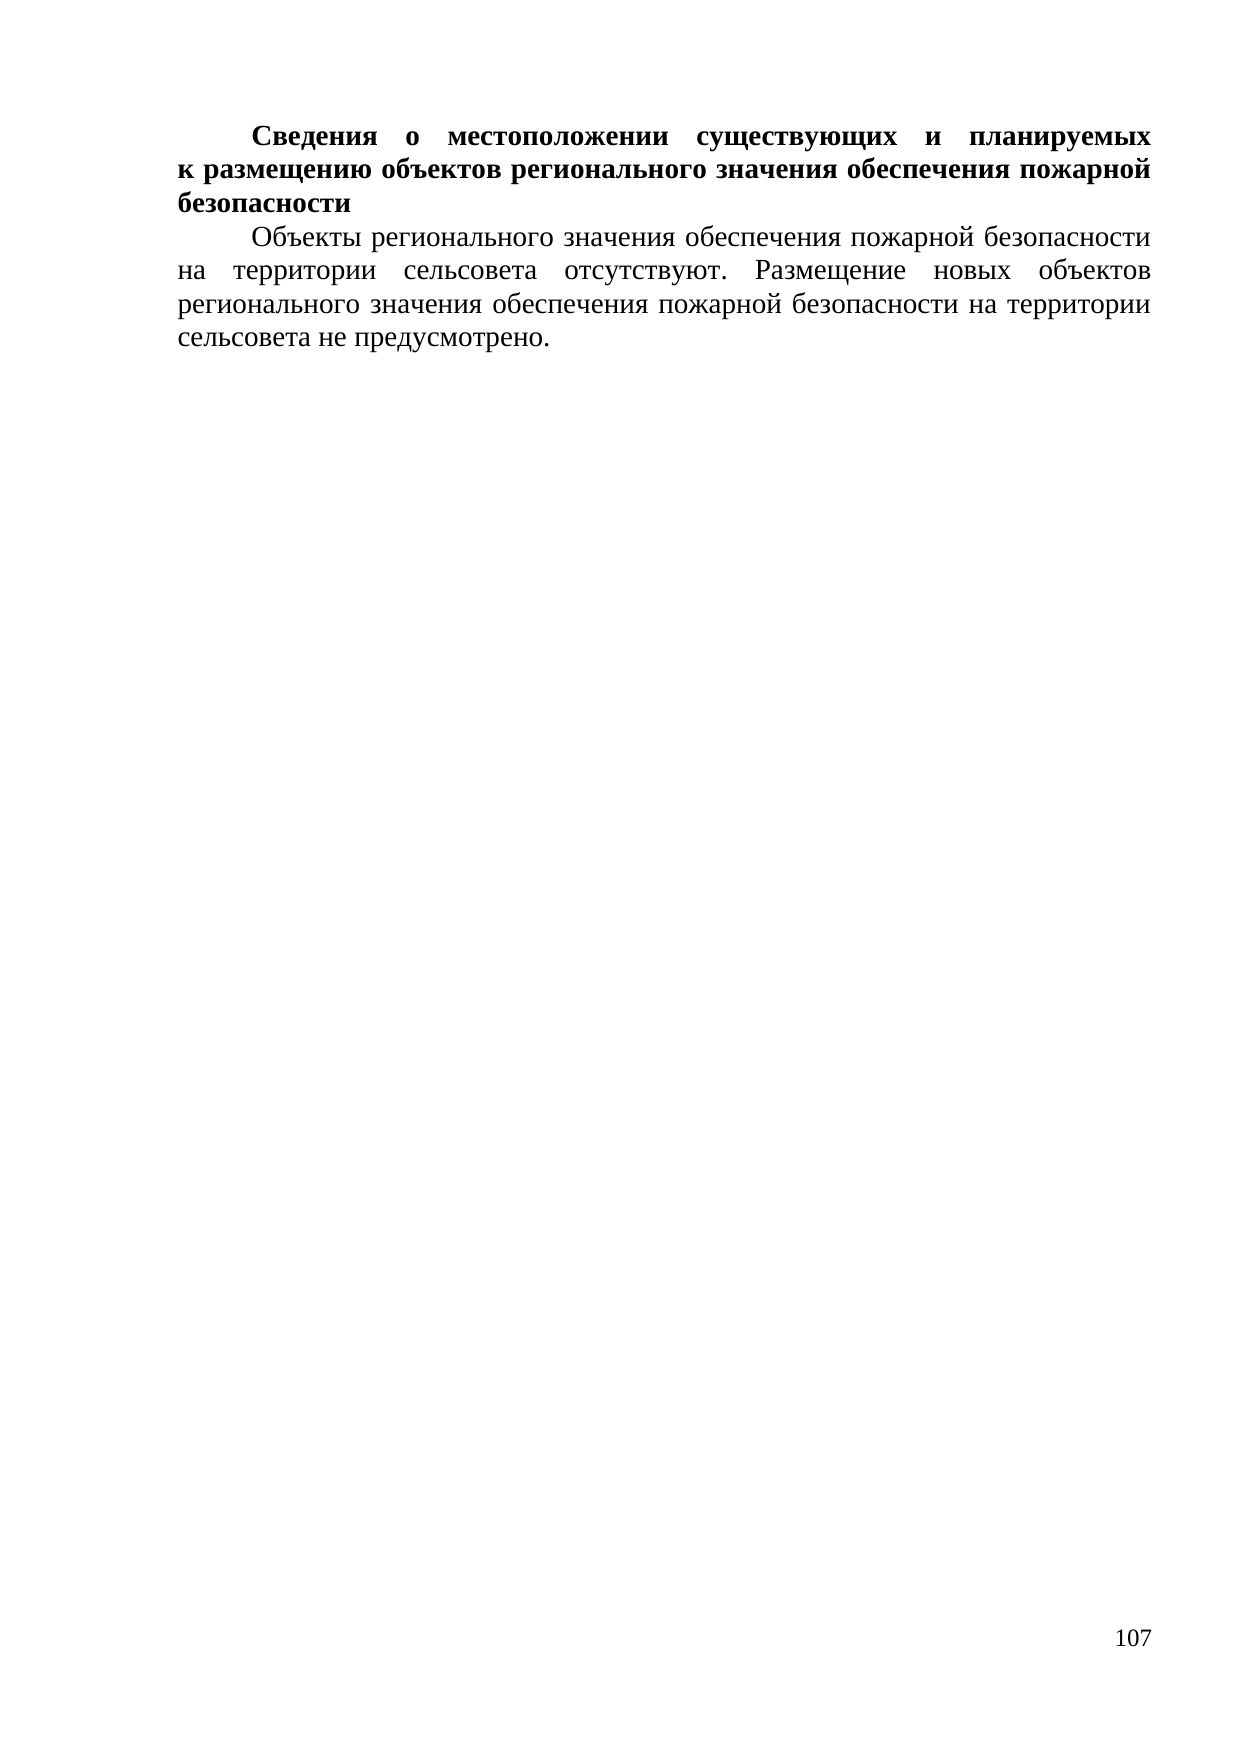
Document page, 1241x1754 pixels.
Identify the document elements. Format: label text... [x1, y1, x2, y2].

text Объекты регионального значения обеспечения пожарной безопасности на территории сельсовета отсутствуют. Размещение новых объектов регионального значения обеспечения пожарной безопасности на территории сельсовета не предусмотрено. [177, 219, 1152, 353]
subtitle Сведения о местоположении существующих и планируемых к размещению объектов регионального значения обеспечения пожарной безопасности [177, 118, 1152, 219]
